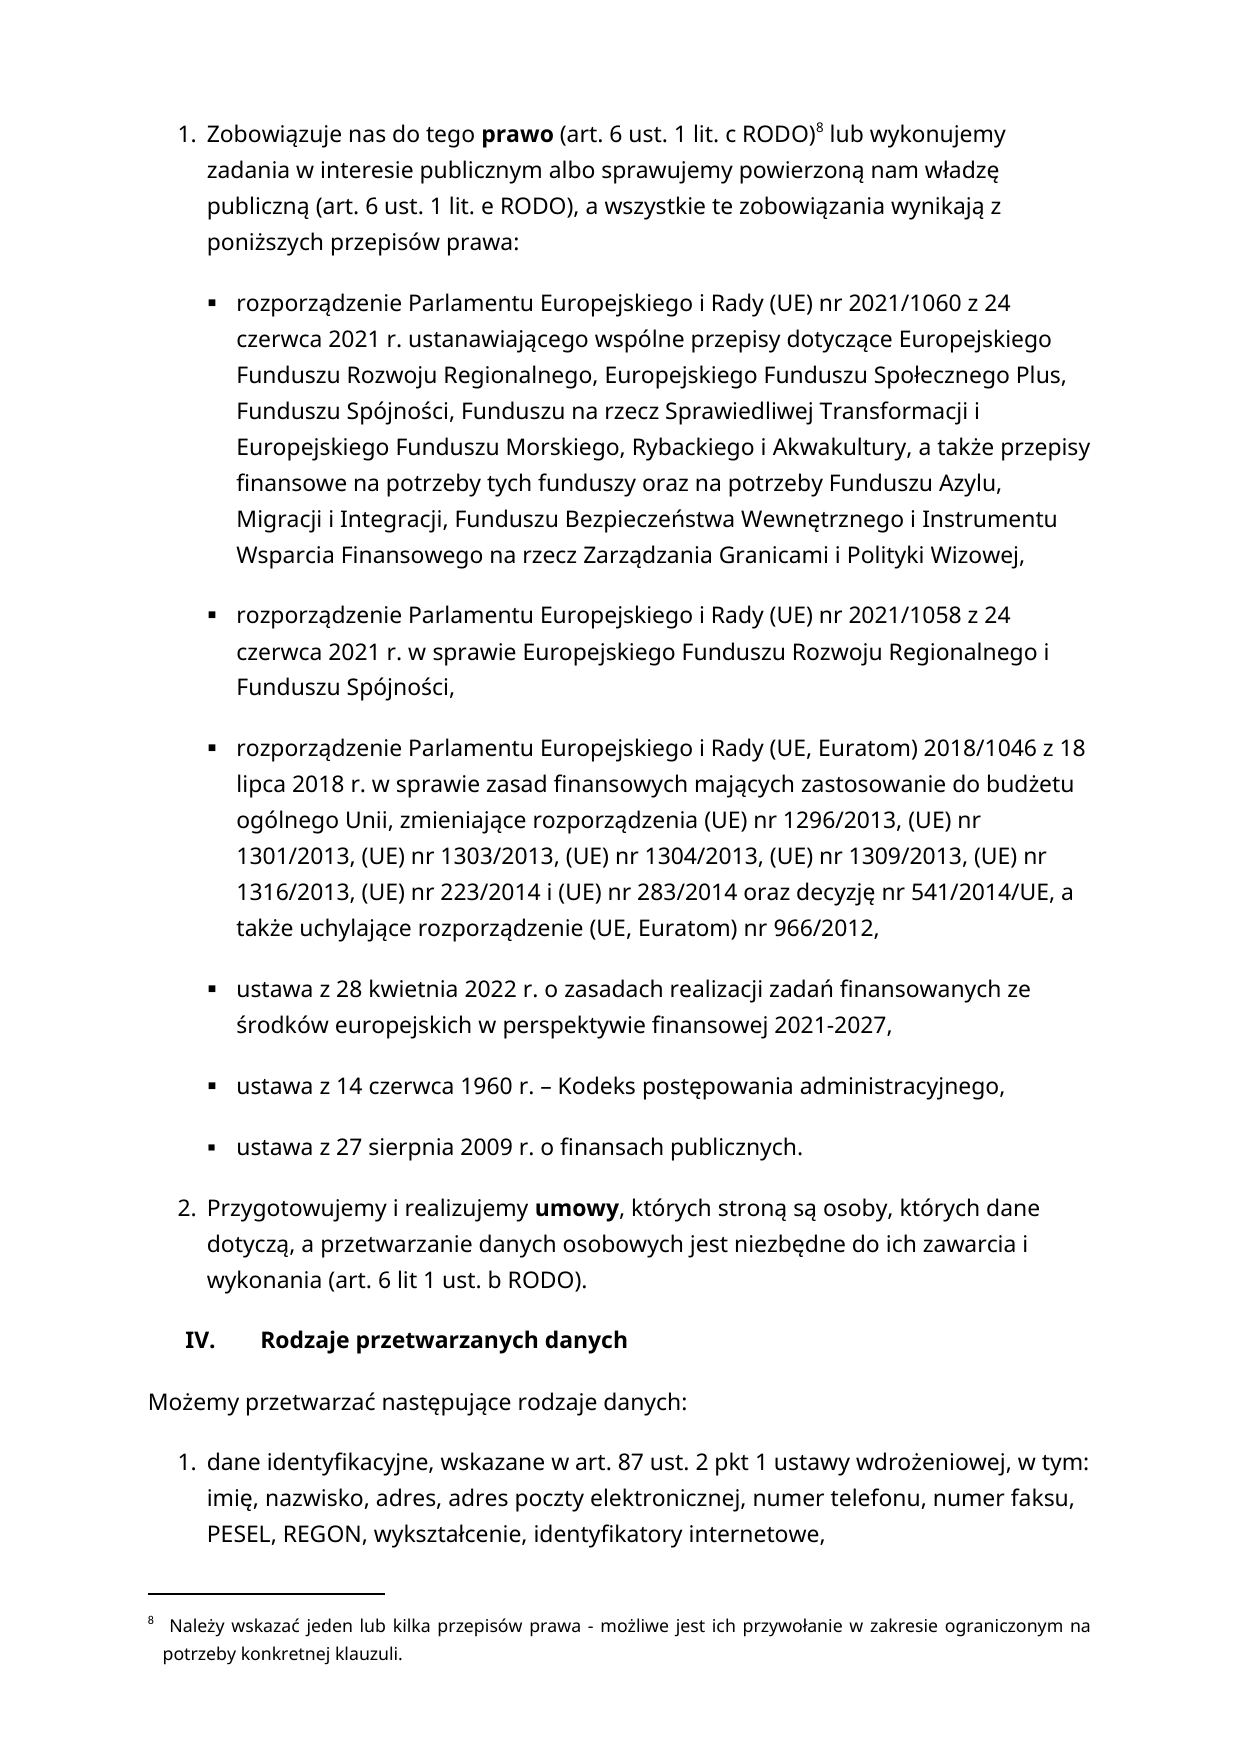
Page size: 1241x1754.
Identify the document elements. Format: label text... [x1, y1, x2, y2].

list Przygotowujemy i realizujemy umowy, których stroną są osoby, których dane dotyczą, a przetwarzanie danych osobowych jest niezbędne do ich zawarcia i wykonania (art. 6 lit 1 ust. b RODO). [177, 1192, 1093, 1295]
list ustawa z 14 czerwca 1960 r. – Kodeks postępowania administracyjnego, [207, 1070, 1093, 1101]
list Zobowiązuje nas do tego prawo (art. 6 ust. 1 lit. c RODO) lub wykonujemy zadania w interesie publicznym albo sprawujemy powierzoną nam władzę publiczną (art. 6 ust. 1 lit. e RODO), a wszystkie te zobowiązania wynikają z poniższych przepisów prawa: [177, 118, 1093, 257]
list Rodzaje przetwarzanych danych [185, 1324, 1093, 1356]
list rozporządzenie Parlamentu Europejskiego i Rady (UE) nr 2021/1060 z 24 czerwca 2021 r. ustanawiającego wspólne przepisy dotyczące Europejskiego Funduszu Rozwoju Regionalnego, Europejskiego Funduszu Społecznego Plus, Funduszu Spójności, Funduszu na rzecz Sprawiedliwej Transformacji i Europejskiego Funduszu Morskiego, Rybackiego i Akwakultury, a także przepisy finansowe na potrzeby tych funduszy oraz na potrzeby Funduszu Azylu, Migracji i Integracji, Funduszu Bezpieczeństwa Wewnętrznego i Instrumentu Wsparcia Finansowego na rzecz Zarządzania Granicami i Polityki Wizowej, [207, 287, 1093, 570]
list ustawa z 28 kwietnia 2022 r. o zasadach realizacji zadań finansowanych ze środków europejskich w perspektywie finansowej 2021-2027, [207, 973, 1093, 1040]
list dane identyfikacyjne, wskazane w art. 87 ust. 2 pkt 1 ustawy wdrożeniowej, w tym: imię, nazwisko, adres, adres poczty elektronicznej, numer telefonu, numer faksu, PESEL, REGON, wykształcenie, identyfikatory internetowe, [177, 1446, 1093, 1549]
list rozporządzenie Parlamentu Europejskiego i Rady (UE, Euratom) 2018/1046 z 18 lipca 2018 r. w sprawie zasad finansowych mających zastosowanie do budżetu ogólnego Unii, zmieniające rozporządzenia (UE) nr 1296/2013, (UE) nr 1301/2013, (UE) nr 1303/2013, (UE) nr 1304/2013, (UE) nr 1309/2013, (UE) nr 1316/2013, (UE) nr 223/2014 i (UE) nr 283/2014 oraz decyzję nr 541/2014/UE, a także uchylające rozporządzenie (UE, Euratom) nr 966/2012, [207, 732, 1093, 943]
text Możemy przetwarzać następujące rodzaje danych: [148, 1385, 1093, 1417]
list ustawa z 27 sierpnia 2009 r. o finansach publicznych. [207, 1131, 1093, 1162]
list rozporządzenie Parlamentu Europejskiego i Rady (UE) nr 2021/1058 z 24 czerwca 2021 r. w sprawie Europejskiego Funduszu Rozwoju Regionalnego i Funduszu Spójności, [207, 599, 1093, 703]
